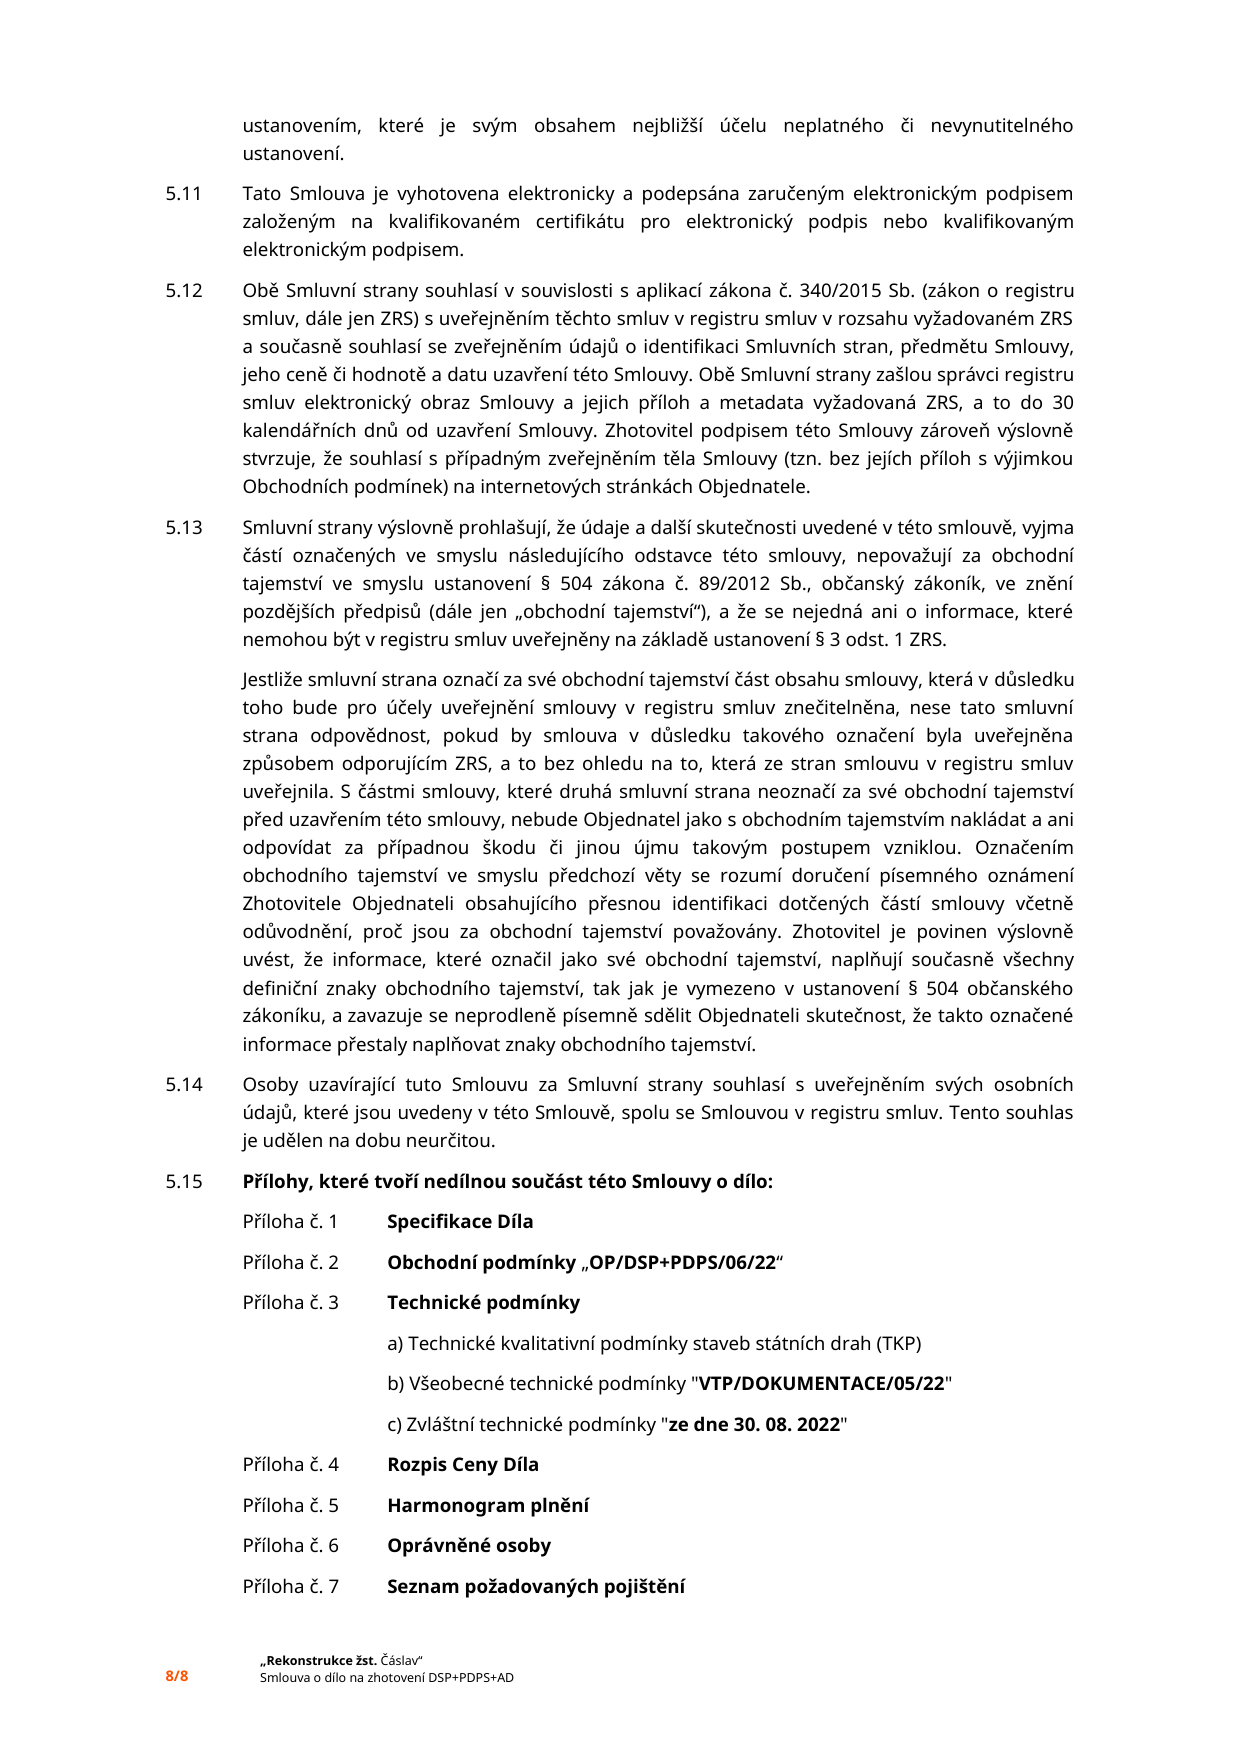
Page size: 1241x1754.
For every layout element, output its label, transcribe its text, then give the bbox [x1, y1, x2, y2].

text b) Všeobecné technické podmínky "VTP/DOKUMENTACE/05/22" [387, 1371, 1075, 1396]
list Přílohy, které tvoří nedílnou součást této Smlouvy o dílo: [165, 1168, 1075, 1193]
text Příloha č. 4 Rozpis Ceny Díla [242, 1452, 1075, 1477]
text c) Zvláštní technické podmínky "ze dne 30. 08. 2022" [387, 1411, 1075, 1437]
text Jestliže smluvní strana označí za své obchodní tajemství část obsahu smlouvy, která v důsledku toho bude pro účely uveřejnění smlouvy v registru smluv znečitelněna, nese tato smluvní strana odpovědnost, pokud by smlouva v důsledku takového označení byla uveřejněna způsobem odporujícím ZRS, a to bez ohledu na to, která ze stran smlouvu v registru smluv uveřejnila. S částmi smlouvy, které druhá smluvní strana neoznačí za své obchodní tajemství před uzavřením této smlouvy, nebude Objednatel jako s obchodním tajemstvím nakládat a ani odpovídat za případnou škodu či jinou újmu takovým postupem vzniklou. Označením obchodního tajemství ve smyslu předchozí věty se rozumí doručení písemného oznámení Zhotovitele Objednateli obsahujícího přesnou identifikaci dotčených částí smlouvy včetně odůvodnění, proč jsou za obchodní tajemství považovány. Zhotovitel je povinen výslovně uvést, že informace, které označil jako své obchodní tajemství, naplňují současně všechny definiční znaky obchodního tajemství, tak jak je vymezeno v ustanovení § 504 občanského zákoníku, a zavazuje se neprodleně písemně sdělit Objednateli skutečnost, že takto označené informace přestaly naplňovat znaky obchodního tajemství. [242, 667, 1075, 1056]
text Příloha č. 7 Seznam požadovaných pojištění [242, 1573, 1075, 1599]
text Obě Smluvní strany souhlasí v souvislosti s aplikací zákona č. 340/2015 Sb. (zákon o registru smluv, dále jen ZRS) s uveřejněním těchto smluv v registru smluv v rozsahu vyžadovaném ZRS a současně souhlasí se zveřejněním údajů o identifikaci Smluvních stran, předmětu Smlouvy, jeho ceně či hodnotě a datu uzavření této Smlouvy. Obě Smluvní strany zašlou správci registru smluv elektronický obraz Smlouvy a jejich příloh a metadata vyžadovaná ZRS, a to do 30 kalendářních dnů od uzavření Smlouvy. Zhotovitel podpisem této Smlouvy zároveň výslovně stvrzuje, že souhlasí s případným zveřejněním těla Smlouvy (tzn. bez jejích příloh s výjimkou Obchodních podmínek) na internetových stránkách Objednatele. [165, 277, 1075, 499]
text Osoby uzavírající tuto Smlouvu za Smluvní strany souhlasí s uveřejněním svých osobních údajů, které jsou uvedeny v této Smlouvě, spolu se Smlouvou v registru smluv. Tento souhlas je udělen na dobu neurčitou. [165, 1071, 1075, 1153]
text Příloha č. 2 Obchodní podmínky „OP/DSP+PDPS/06/22“ [242, 1249, 1075, 1274]
text Příloha č. 1 Specifikace Díla [242, 1208, 1075, 1234]
list Tato Smlouva je vyhotovena elektronicky a podepsána zaručeným elektronickým podpisem založeným na kvalifikovaném certifikátu pro elektronický podpis nebo kvalifikovaným elektronickým podpisem. [165, 181, 1075, 262]
text a) Technické kvalitativní podmínky staveb státních drah (TKP) [387, 1330, 1075, 1356]
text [165, 112, 1075, 166]
text Příloha č. 5 Harmonogram plnění [242, 1492, 1075, 1518]
text Smluvní strany výslovně prohlašují, že údaje a další skutečnosti uvedené v této smlouvě, vyjma částí označených ve smyslu následujícího odstavce této smlouvy, nepovažují za obchodní tajemství ve smyslu ustanovení § 504 zákona č. 89/2012 Sb., občanský zákoník, ve znění pozdějších předpisů (dále jen „obchodní tajemství“), a že se nejedná ani o informace, které nemohou být v registru smluv uveřejněny na základě ustanovení § 3 odst. 1 ZRS. [165, 514, 1075, 652]
text Příloha č. 3 Technické podmínky [242, 1289, 1075, 1315]
text Příloha č. 6 Oprávněné osoby [242, 1533, 1075, 1558]
